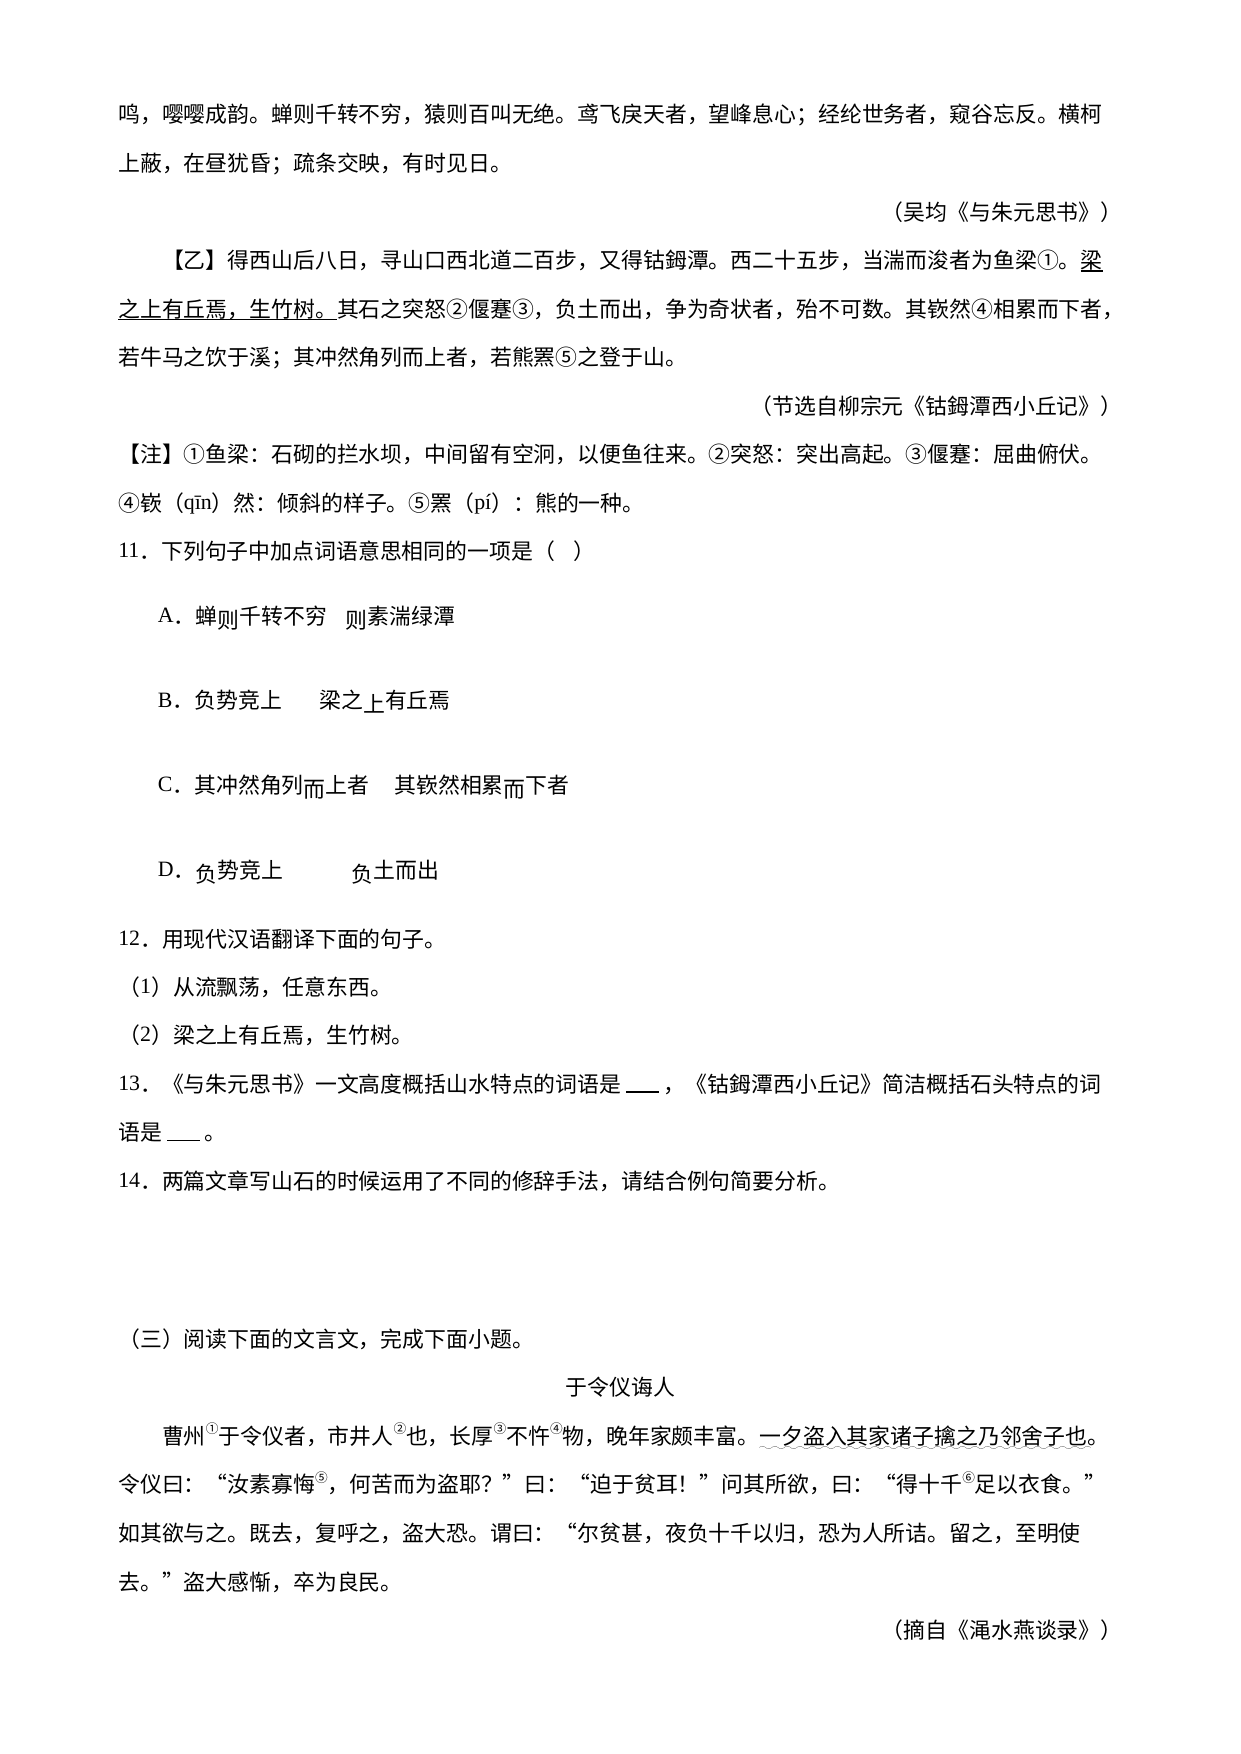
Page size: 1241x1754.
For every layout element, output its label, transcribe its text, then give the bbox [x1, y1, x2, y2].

text （三）阅读下面的文言文，完成下面小题。 [118, 1322, 1122, 1354]
text （2）梁之上有丘焉，生竹树。 [118, 1018, 1122, 1050]
text （吴均《与朱元思书》） [118, 194, 1122, 227]
text B．负势竞上 梁之上有丘焉 [158, 667, 1122, 732]
text 12．用现代汉语翻译下面的句子。 [118, 921, 1122, 954]
text 于令仪诲人 [118, 1370, 1122, 1402]
text 【注】①鱼梁：石砌的拦水坝，中间留有空泂，以便鱼往来。②突怒：突出高起。③偃蹇：屈曲俯伏。④嵚（qīn）然：倾斜的样子。⑤罴（pí）：熊的一种。 [118, 437, 1122, 518]
text （节选自柳宗元《钴鉧潭西小丘记》） [118, 388, 1122, 421]
text 11．下列句子中加点词语意思相同的一项是（ ） [118, 534, 1122, 566]
text C．其冲然角列而上者 其嵚然相累而下者 [158, 752, 1122, 817]
text 【乙】得西山后八日，寻山口西北道二百步，又得钴鉧潭。西二十五步，当湍而浚者为鱼梁①。梁之上有丘焉，生竹树。其石之突怒②偃蹇③，负土而出，争为奇状者，殆不可数。其嵚然④相累而下者，若牛马之饮于溪；其冲然角列而上者，若熊罴⑤之登于山。 [118, 242, 1122, 372]
text 曹州①于令仪者，市井人②也，长厚③不忤④物，晚年家颇丰富。一夕盗入其家诸子擒之乃邻舍子也。令仪曰：“汝素寡悔⑤，何苦而为盗耶？”曰：“迫于贫耳！”问其所欲，曰：“得十千⑥足以衣食。”如其欲与之。既去，复呼之，盗大恐。谓曰：“尔贫甚，夜负十千以归，恐为人所诘。留之，至明使去。”盗大感惭，卒为良民。 [118, 1418, 1122, 1597]
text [118, 97, 1122, 178]
text （1）从流飘荡，任意东西。 [118, 969, 1122, 1002]
text 14．两篇文章写山石的时候运用了不同的修辞手法，请结合例句简要分析。 [118, 1163, 1122, 1196]
text 13．《与朱元思书》一文高度概括山水特点的词语是 ，《钴鉧潭西小丘记》简洁概括石头特点的词语是 。 [118, 1066, 1122, 1147]
text A．蝉则千转不穷 则素湍绿潭 [158, 582, 1122, 647]
text （摘自《渑水燕谈录》） [118, 1613, 1122, 1645]
text D．负势竞上 负土而出 [158, 836, 1122, 901]
